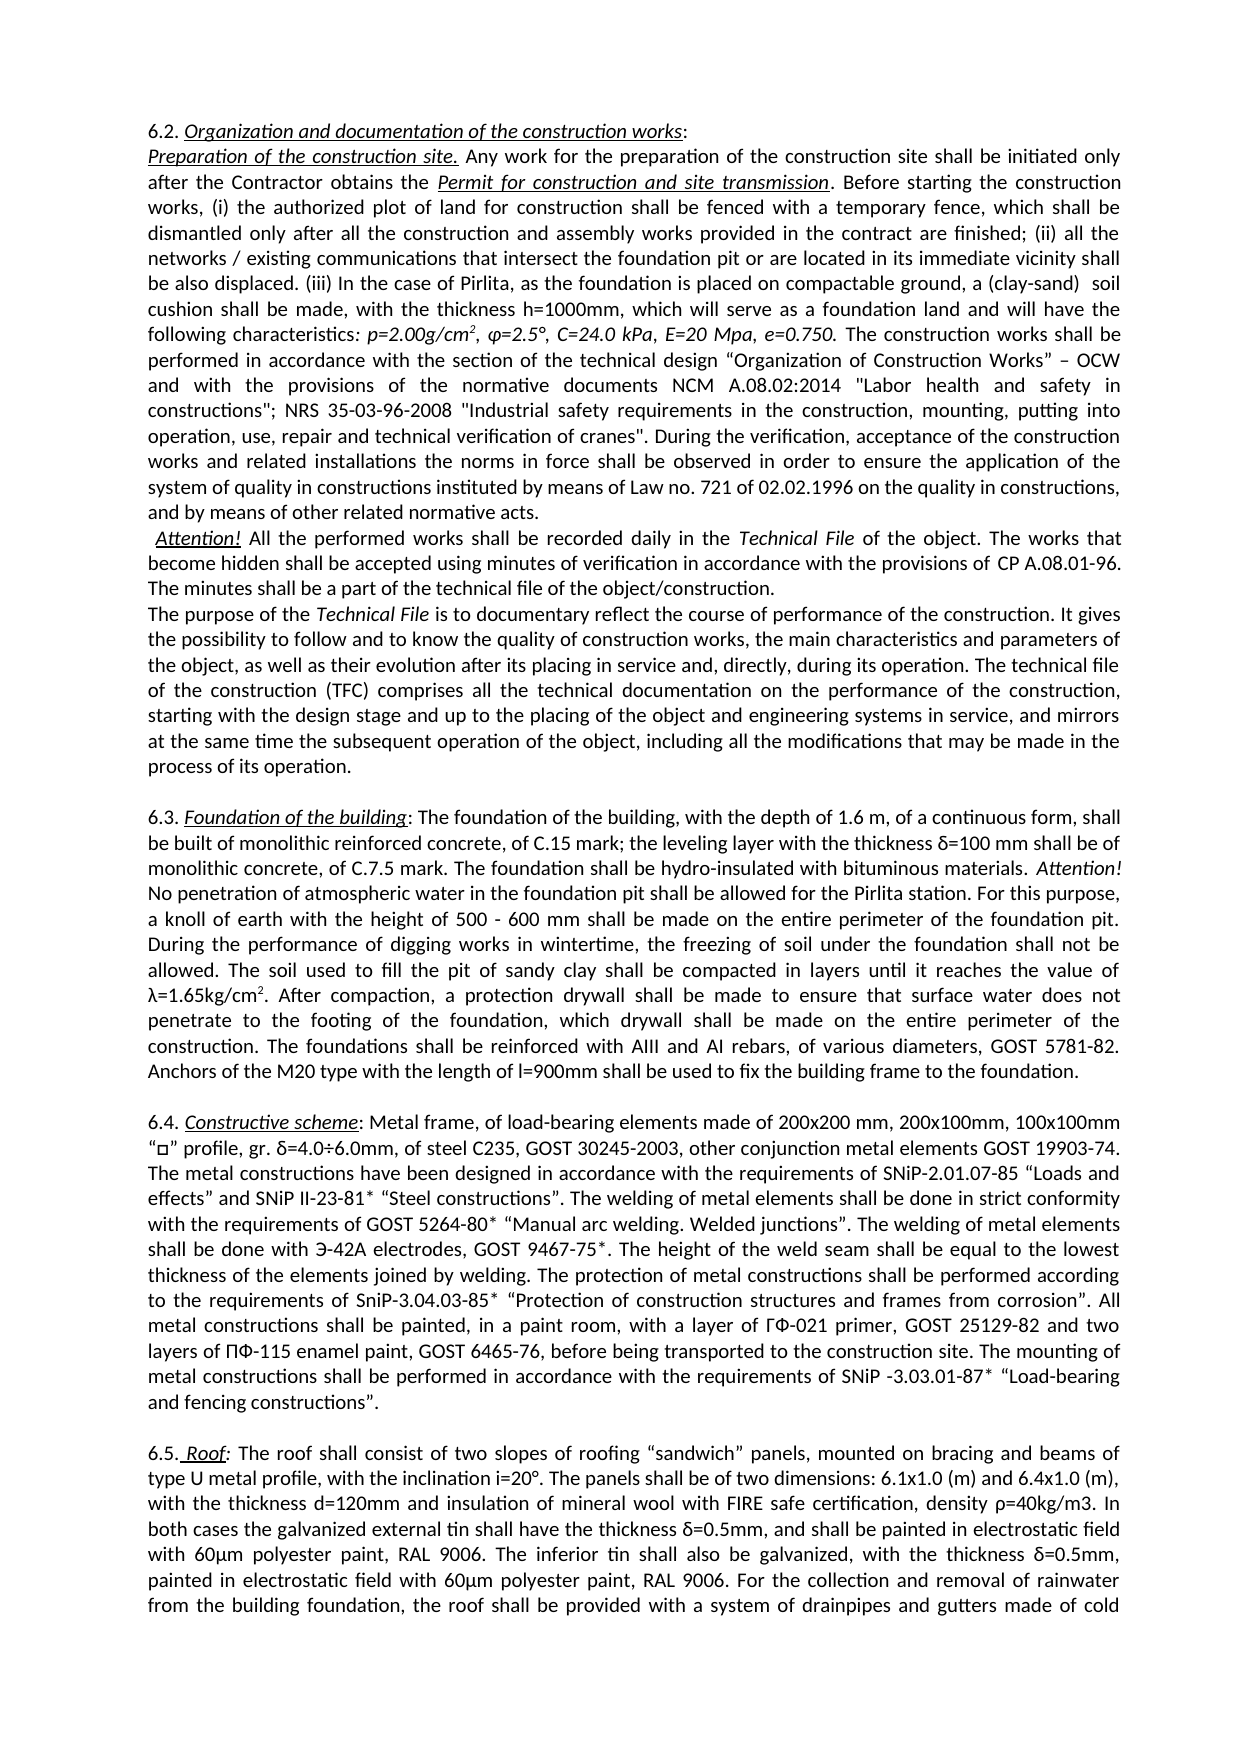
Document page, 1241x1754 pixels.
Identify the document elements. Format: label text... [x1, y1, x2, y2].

text 6.3. Foundation of the building: The foundation of the building, with the depth of 1.6 m, of a continuous form, shall be built of monolithic reinforced concrete, of C.15 mark; the leveling layer with the thickness δ=100 mm shall be of monolithic concrete, of C.7.5 mark. The foundation shall be hydro-insulated with bituminous materials. Attention! No penetration of atmospheric water in the foundation pit shall be allowed for the Pirlita station. For this purpose, a knoll of earth with the height of 500 - 600 mm shall be made on the entire perimeter of the foundation pit. During the performance of digging works in wintertime, the freezing of soil under the foundation shall not be allowed. The soil used to fill the pit of sandy clay shall be compacted in layers until it reaches the value of λ=1.65kg/cm2. After compaction, a protection drywall shall be made to ensure that surface water does not penetrate to the footing of the foundation, which drywall shall be made on the entire perimeter of the construction. The foundations shall be reinforced with AIII and AI rebars, of various diameters, GOST 5781-82. Anchors of the M20 type with the length of l=900mm shall be used to fix the building frame to the foundation. [148, 804, 1122, 1084]
text Attention! All the performed works shall be recorded daily in the Technical File of the object. The works that become hidden shall be accepted using minutes of verification in accordance with the provisions of CP A.08.01-96. The minutes shall be a part of the technical file of the object/construction. [148, 525, 1122, 601]
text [148, 1440, 1122, 1618]
text 6.2. Organization and documentation of the construction works: [148, 118, 1122, 143]
text The purpose of the Technical File is to documentary reflect the course of performance of the construction. It gives the possibility to follow and to know the quality of construction works, the main characteristics and parameters of the object, as well as their evolution after its placing in service and, directly, during its operation. The technical file of the construction (TFC) comprises all the technical documentation on the performance of the construction, starting with the design stage and up to the placing of the object and engineering systems in service, and mirrors at the same time the subsequent operation of the object, including all the modifications that may be made in the process of its operation. [148, 601, 1122, 779]
text Preparation of the construction site. Any work for the preparation of the construction site shall be initiated only after the Contractor obtains the Permit for construction and site transmission. Before starting the construction works, (i) the authorized plot of land for construction shall be fenced with a temporary fence, which shall be dismantled only after all the construction and assembly works provided in the contract are finished; (ii) all the networks / existing communications that intersect the foundation pit or are located in its immediate vicinity shall be also displaced. (iii) In the case of Pirlita, as the foundation is placed on compactable ground, a (clay-sand) soil cushion shall be made, with the thickness h=1000mm, which will serve as a foundation land and will have the following characteristics: p=2.00g/cm2, φ=2.5°, C=24.0 kPa, E=20 Mpa, e=0.750. The construction works shall be performed in accordance with the section of the technical design “Organization of Construction Works” – OCW and with the provisions of the normative documents NCM A.08.02:2014 "Labor health and safety in constructions"; NRS 35-03-96-2008 "Industrial safety requirements in the construction, mounting, putting into operation, use, repair and technical verification of cranes". During the verification, acceptance of the construction works and related installations the norms in force shall be observed in order to ensure the application of the system of quality in constructions instituted by means of Law no. 721 of 02.02.1996 on the quality in constructions, and by means of other related normative acts. [148, 143, 1122, 525]
text 6.4. Constructive scheme: Metal frame, of load-bearing elements made of 200x200 mm, 200x100mm, 100x100mm “□” profile, gr. δ=4.0÷6.0mm, of steel C235, GOST 30245-2003, other conjunction metal elements GOST 19903-74. The metal constructions have been designed in accordance with the requirements of SNiP-2.01.07-85 “Loads and effects” and SNiP II-23-81* “Steel constructions”. The welding of metal elements shall be done in strict conformity with the requirements of GOST 5264-80* “Manual arc welding. Welded junctions”. The welding of metal elements shall be done with Э-42А electrodes, GOST 9467-75*. The height of the weld seam shall be equal to the lowest thickness of the elements joined by welding. The protection of metal constructions shall be performed according to the requirements of SniP-3.04.03-85* “Protection of construction structures and frames from corrosion”. All metal constructions shall be painted, in a paint room, with a layer of ГФ-021 primer, GOST 25129-82 and two layers of ПФ-115 enamel paint, GOST 6465-76, before being transported to the construction site. The mounting of metal constructions shall be performed in accordance with the requirements of SNiP -3.03.01-87* “Load-bearing and fencing constructions”. [148, 1109, 1122, 1414]
